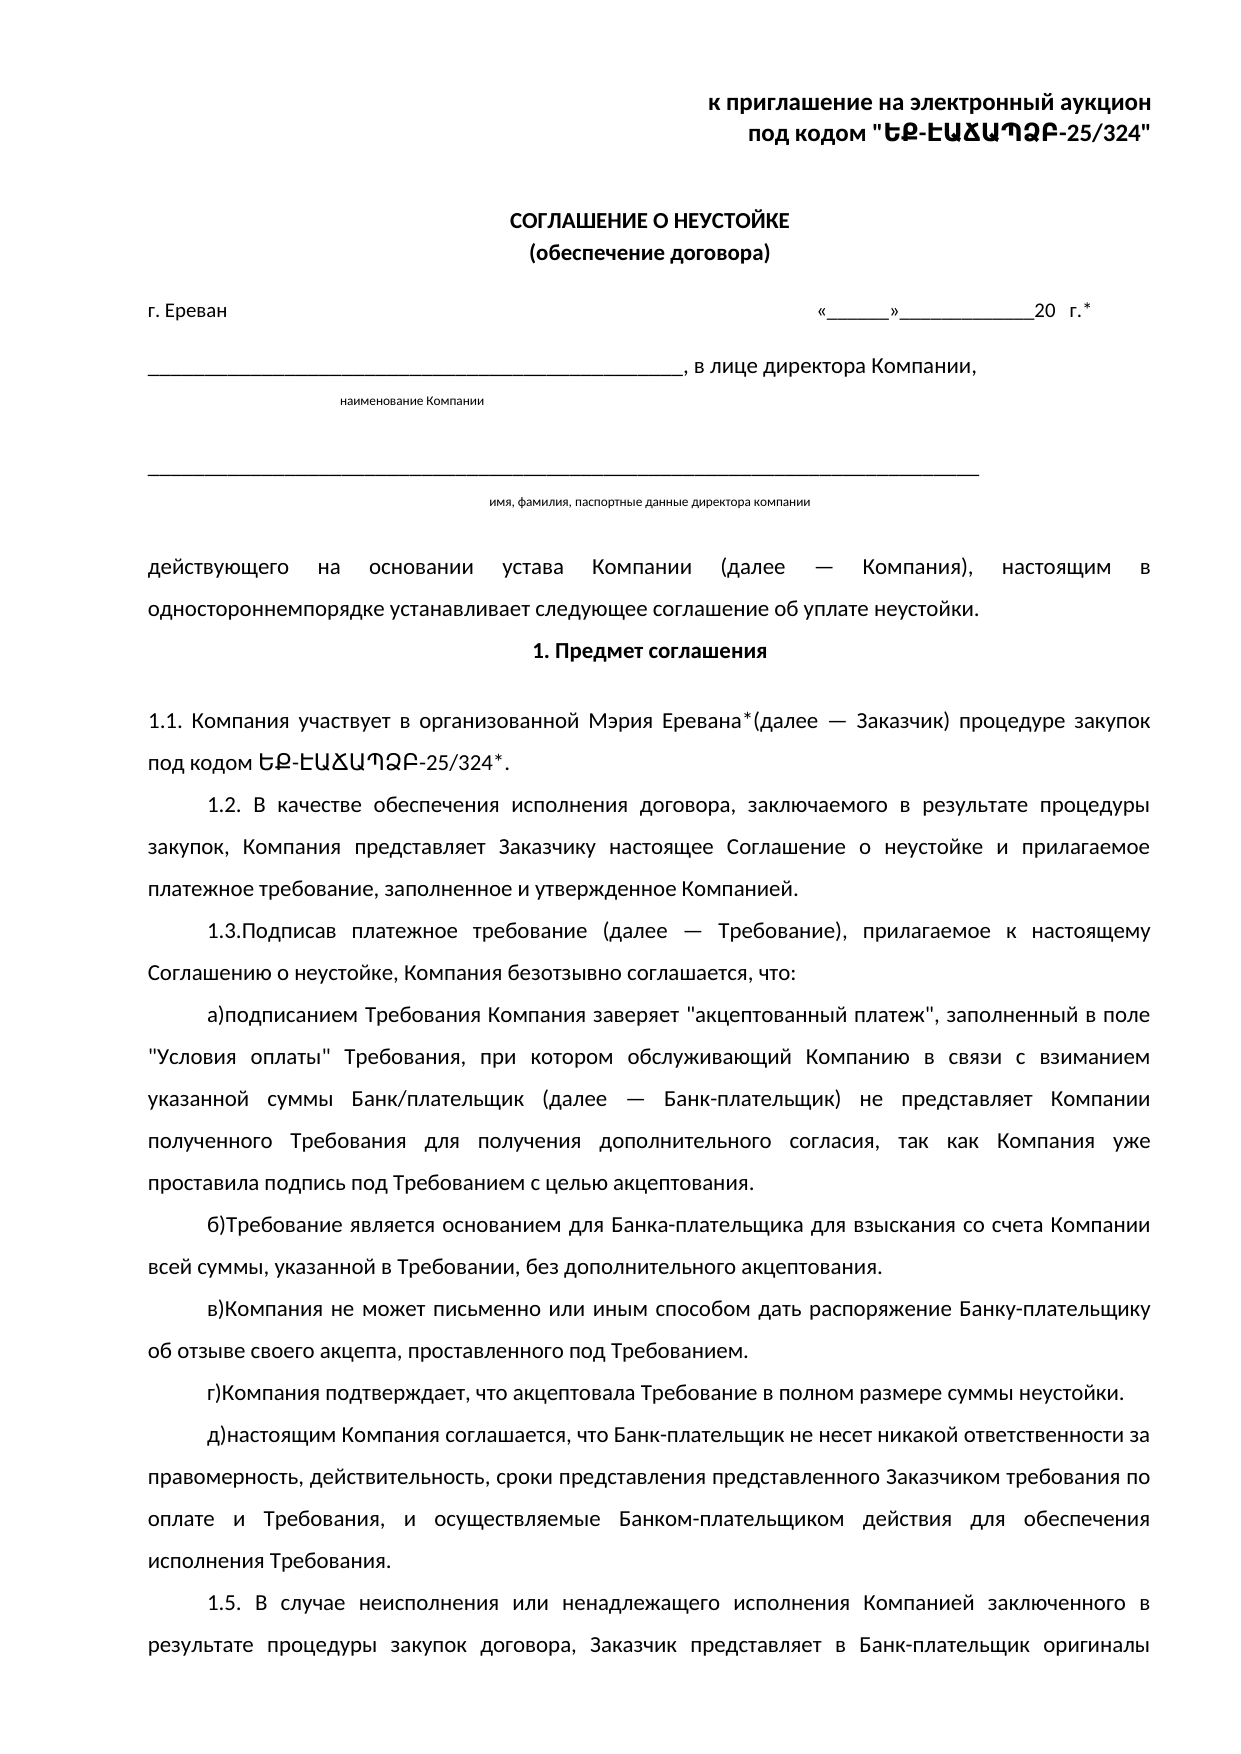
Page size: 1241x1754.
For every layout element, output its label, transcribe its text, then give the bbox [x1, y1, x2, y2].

text СОГЛАШЕНИЕ О НЕУСТОЙКЕ [148, 206, 1152, 234]
text имя, фамилия, паспортные данные директора компании [148, 494, 1152, 522]
table_header «______»_____________20 г.* [635, 297, 1104, 351]
text 1.1. Компания участвует в организованной Мэрия Еревана*(далее — Заказчик) процедуре закупок под кодом ԵՔ-ԷԱՃԱՊՁԲ-25/324*. [148, 706, 1152, 776]
text г)Компания подтверждает, что акцептовала Требование в полном размере суммы неустойки. [148, 1378, 1152, 1406]
text д)настоящим Компания соглашается, что Банк-плательщик не несет никакой ответственности за правомерность, действительность, сроки представления представленного Заказчиком требования по оплате и Требования, и осуществляемые Банком-плательщиком действия для обеспечения исполнения Требования. [148, 1420, 1152, 1574]
text _________________________________________________________________________ [148, 452, 1152, 480]
text под кодом "ԵՔ-ԷԱՃԱՊՁԲ-25/324" [148, 117, 1152, 147]
text 1. Предмет соглашения [148, 636, 1152, 664]
text 1.3.Подписав платежное требование (далее — Требование), прилагаемое к настоящему Соглашению о неустойке, Компания безотзывно соглашается, что: [148, 916, 1152, 986]
text наименование Компании [340, 393, 1152, 421]
text а)подписанием Требования Компания заверяет "акцептованный платеж", заполненный в поле "Условия оплаты" Требования, при котором обслуживающий Компанию в связи с взиманием указанной суммы Банк/плательщик (далее — Банк-плательщик) не представляет Компании полученного Требования для получения дополнительного согласия, так как Компания уже проставила подпись под Требованием с целью акцептования. [148, 1000, 1152, 1196]
table_header г. Ереван [136, 297, 635, 351]
text 1.2. В качестве обеспечения исполнения договора, заключаемого в результате процедуры закупок, Компания представляет Заказчику настоящее Соглашение о неустойке и прилагаемое платежное требование, заполненное и утвержденное Компанией. [148, 790, 1152, 902]
text действующего на основании устава Компании (далее — Компания), настоящим в одностороннемпорядке устанавливает следующее соглашение об уплате неустойки. [148, 552, 1152, 622]
text к приглашение на электронный аукцион [177, 86, 1152, 117]
text в)Компания не может письменно или иным способом дать распоряжение Банку-плательщику об отзыве своего акцепта, проставленного под Требованием. [148, 1294, 1152, 1364]
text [148, 1588, 1152, 1658]
text (обеспечение договора) [148, 238, 1152, 266]
text б)Требование является основанием для Банка-плательщика для взыскания со счета Компании всей суммы, указанной в Требовании, без дополнительного акцептования. [148, 1210, 1152, 1280]
text _______________________________________________, в лице директора Компании, [148, 351, 1152, 379]
